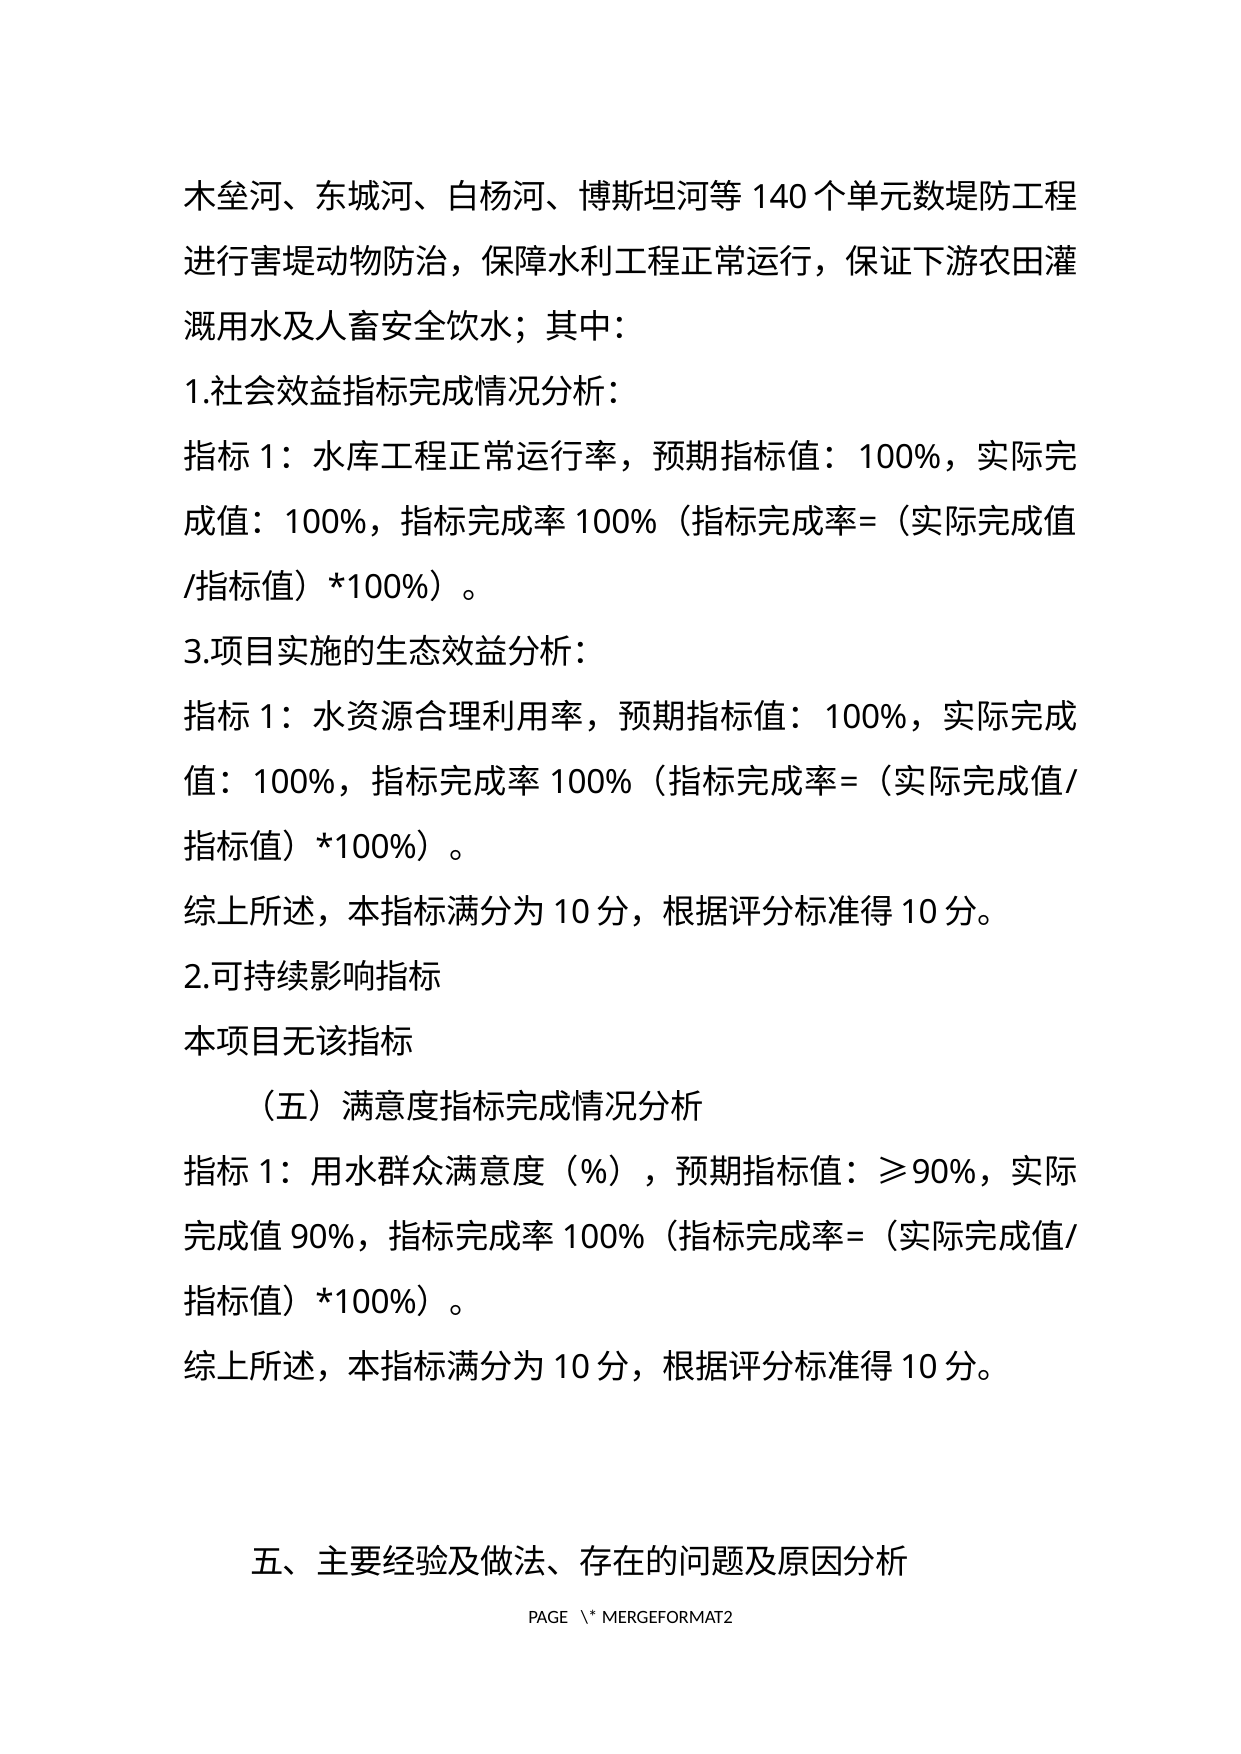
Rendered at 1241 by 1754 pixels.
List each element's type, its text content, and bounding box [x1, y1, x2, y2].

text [183, 162, 1078, 1072]
text （五）满意度指标完成情况分析 指标1：用水群众满意度（%），预期指标值：≥90%，实际完成值90%，指标完成率100%（指标完成率=（实际完成值/指标值）*100%）。 综上所述，本指标满分为10分，根据评分标准得10分。 [183, 1072, 1078, 1397]
list 主要经验及做法、存在的问题及原因分析 [183, 1527, 1078, 1592]
